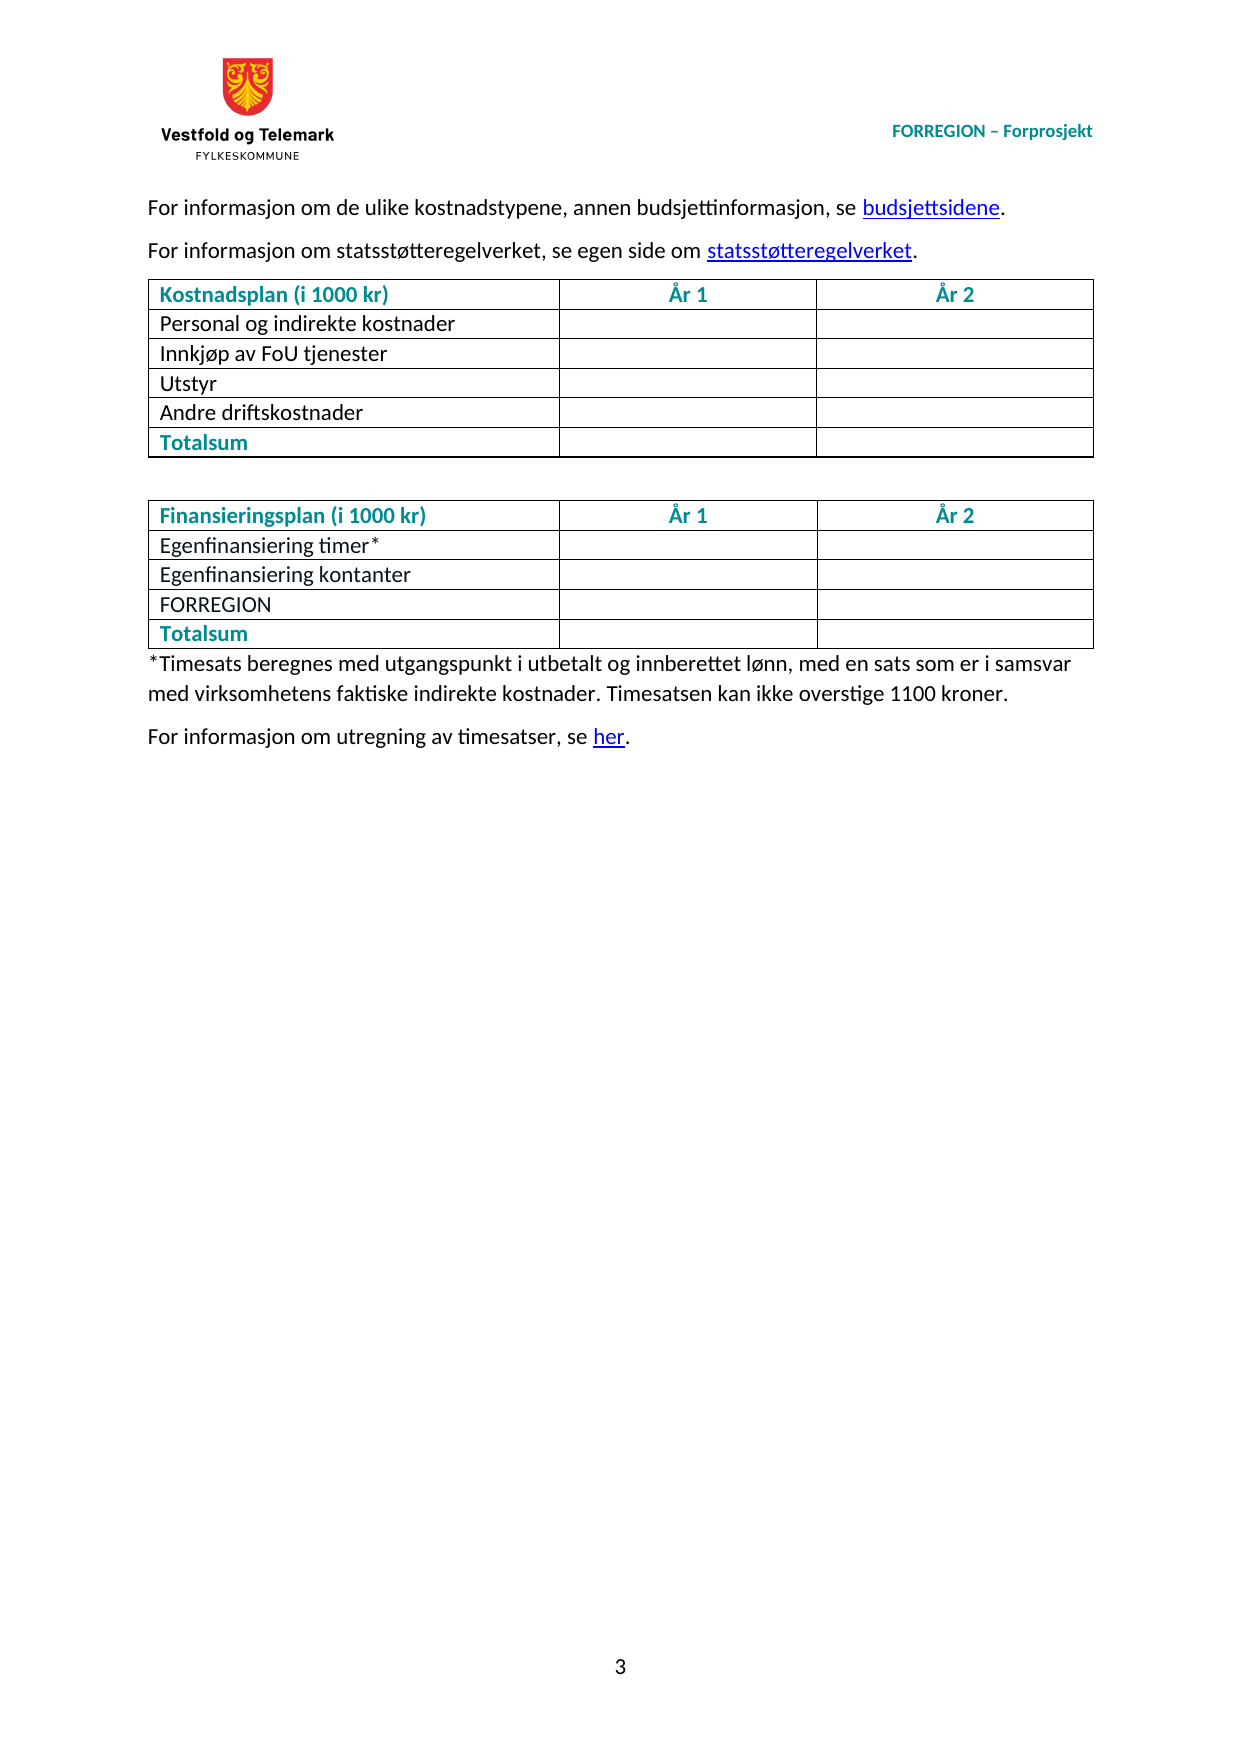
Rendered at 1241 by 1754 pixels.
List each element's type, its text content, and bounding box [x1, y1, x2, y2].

table_cell Egenfinansiering timer* [149, 531, 559, 559]
table_cell [560, 531, 817, 559]
table_header Kostnadsplan (i 1000 kr) [149, 280, 559, 308]
table_cell [818, 560, 1093, 589]
table_cell Totalsum [149, 620, 559, 648]
table_cell [560, 620, 817, 648]
table_cell [817, 369, 1093, 397]
table_cell [817, 428, 1093, 456]
table_cell [818, 590, 1093, 618]
table_cell FORREGION [149, 590, 559, 618]
table_header År 1 [560, 501, 817, 530]
text For informasjon om utregning av timesatser, se her. [148, 722, 1092, 750]
table_header Finansieringsplan (i 1000 kr) [149, 501, 559, 530]
text For informasjon om statsstøtteregelverket, se egen side om statsstøtteregelverket. [148, 236, 1092, 264]
text *Timesats beregnes med utgangspunkt i utbetalt og innberettet lønn, med en sats som er i samsvar med virksomhetens faktiske indirekte kostnader. Timesatsen kan ikke overstige 1100 kroner. [148, 649, 1092, 707]
table_cell Egenfinansiering kontanter [149, 560, 559, 589]
table_cell [560, 398, 816, 427]
table_cell [560, 310, 816, 338]
table_cell Innkjøp av FoU tjenester [149, 339, 559, 368]
table_cell [818, 531, 1093, 559]
table_cell Personal og indirekte kostnader [149, 310, 559, 338]
table_cell Andre driftskostnader [149, 398, 559, 427]
table_cell [817, 398, 1093, 427]
table_cell Utstyr [149, 369, 559, 397]
table_cell Totalsum [149, 428, 559, 456]
picture [161, 58, 334, 160]
table_header År 2 [818, 501, 1093, 530]
table_cell [560, 590, 817, 618]
table_cell [817, 339, 1093, 368]
table_cell [560, 369, 816, 397]
table_header År 2 [817, 280, 1093, 308]
table_cell [560, 428, 816, 456]
text For informasjon om de ulike kostnadstypene, annen budsjettinformasjon, se budsjettsidene. [148, 193, 1092, 222]
table_cell [817, 310, 1093, 338]
table_cell [560, 560, 817, 589]
table_header År 1 [560, 280, 816, 308]
table_cell [560, 339, 816, 368]
table_cell [818, 620, 1093, 648]
